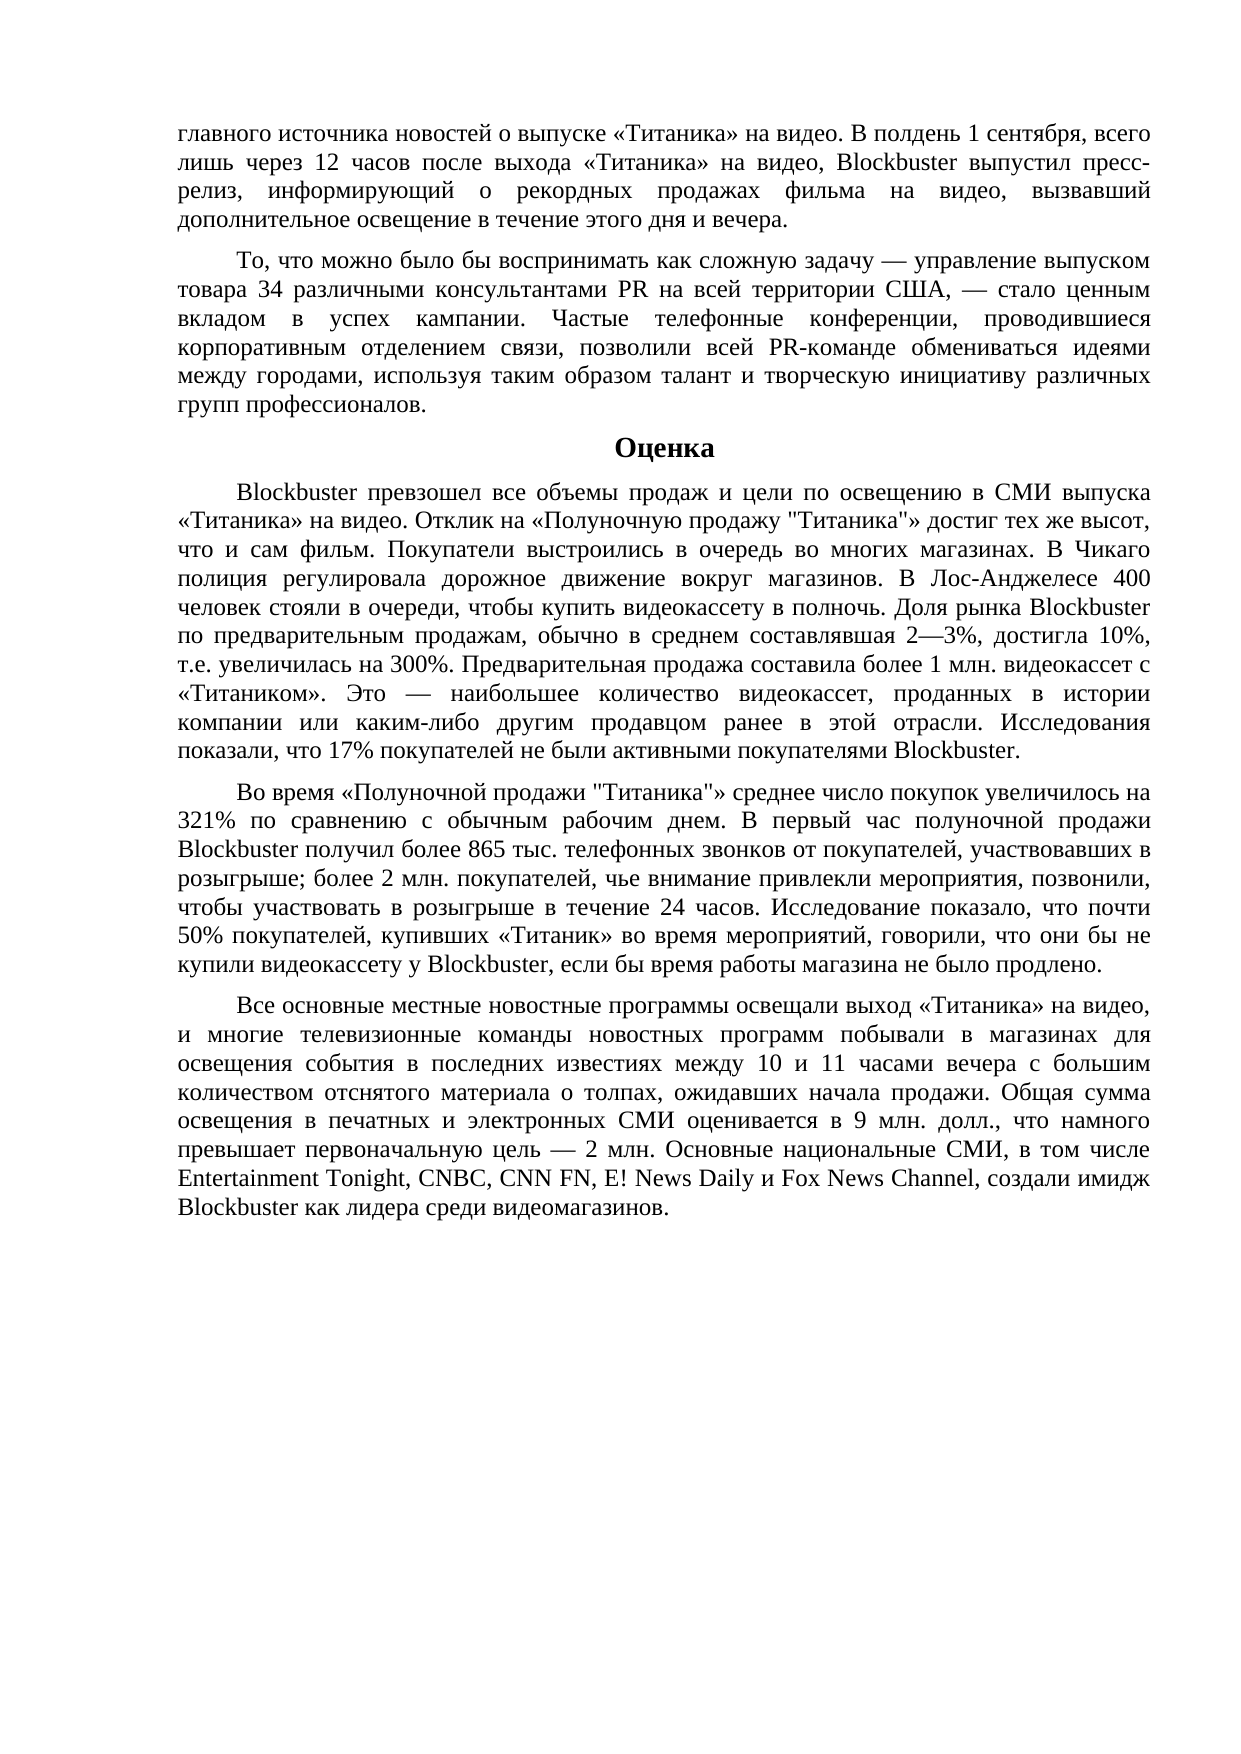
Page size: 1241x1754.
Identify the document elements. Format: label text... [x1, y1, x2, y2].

text Оценка [177, 431, 1152, 464]
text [177, 118, 1152, 233]
text Все основные местные новостные программы освещали выход «Титаника» на видео, и многие телевизионные команды новостных программ побывали в магазинах для освещения события в последних известиях между 10 и 11 часами вечера с большим количеством отснятого материала о толпах, ожидавших начала продажи. Общая сумма освещения в печатных и электронных СМИ оценивается в 9 млн. долл., что намного превышает первоначальную цель — 2 млн. Основные национальные СМИ, в том числе Entertainment Tonight, CNBC, CNN FN, E! News Daily и Fox News Channel, создали имидж Blockbuster как лидера среди видеомагазинов. [177, 990, 1152, 1220]
text То, что можно было бы воспринимать как сложную задачу — управление выпуском товара 34 различными консультантами PR на всей территории США, — стало ценным вкладом в успех кампании. Частые телефонные конференции, проводившиеся корпоративным отделением связи, позволили всей PR-команде обмениваться идеями между городами, используя таким образом талант и творческую инициативу различных групп профессионалов. [177, 246, 1152, 418]
text Во время «Полуночной продажи "Титаника"» среднее число покупок увеличилось на 321% по сравнению с обычным рабочим днем. В первый час полуночной продажи Blockbuster получил более 865 тыс. телефонных звонков от покупателей, участвовавших в розыгрыше; более 2 млн. покупателей, чье внимание привлекли мероприятия, позвонили, чтобы участвовать в розыгрыше в течение 24 часов. Исследование показало, что почти 50% покупателей, купивших «Титаник» во время мероприятий, говорили, что они бы не купили видеокассету у Blockbuster, если бы время работы магазина не было продлено. [177, 777, 1152, 978]
text Blockbuster превзошел все объемы продаж и цели по освещению в СМИ выпуска «Титаника» на видео. Отклик на «Полуночную продажу "Титаника"» достиг тех же высот, что и сам фильм. Покупатели выстроились в очередь во многих магазинах. В Чикаго полиция регулировала дорожное движение вокруг магазинов. В Лос-Анджелесе 400 человек стояли в очереди, чтобы купить видеокассету в полночь. Доля рынка Blockbuster по предварительным продажам, обычно в среднем составлявшая 2—3%, достигла 10%, т.е. увеличилась на 300%. Предварительная продажа составила более 1 млн. видеокассет с «Титаником». Это — наибольшее количество видеокассет, проданных в истории компании или каким-либо другим продавцом ранее в этой отрасли. Исследования показали, что 17% покупателей не были активными покупателями Blockbuster. [177, 477, 1152, 764]
